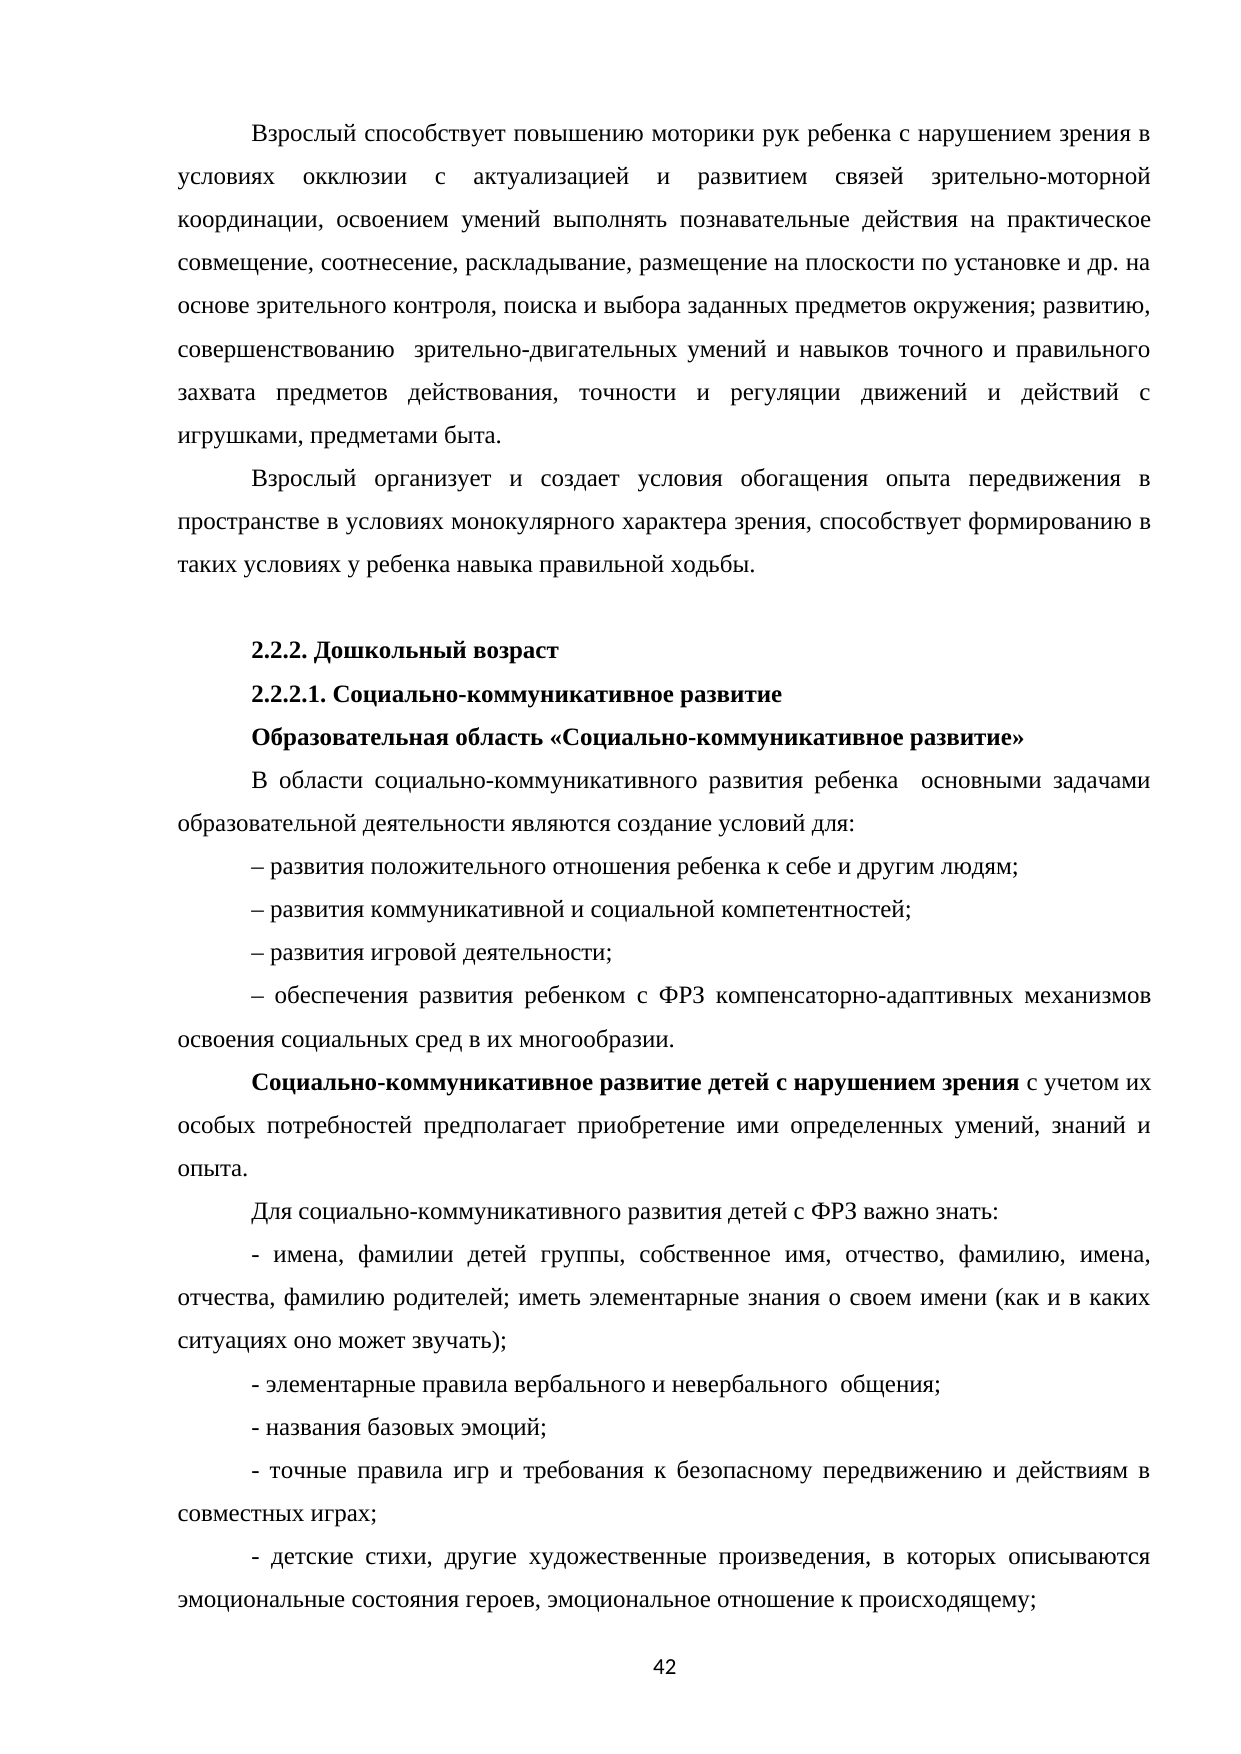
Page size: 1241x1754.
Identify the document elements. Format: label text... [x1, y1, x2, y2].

text Взрослый способствует повышению моторики рук ребенка с нарушением зрения в условиях окклюзии с актуализацией и развитием связей зрительно-моторной координации, освоением умений выполнять познавательные действия на практическое совмещение, соотнесение, раскладывание, размещение на плоскости по установке и др. на основе зрительного контроля, поиска и выбора заданных предметов окружения; развитию, совершенствованию зрительно-двигательных умений и навыков точного и правильного захвата предметов действования, точности и регуляции движений и действий с игрушками, предметами быта. [177, 118, 1152, 449]
text Взрослый организует и создает условия обогащения опыта передвижения в пространстве в условиях монокулярного характера зрения, способствует формированию в таких условиях у ребенка навыка правильной ходьбы. [177, 463, 1152, 578]
text - элементарные правила вербального и невербального общения; [177, 1369, 1152, 1397]
text - имена, фамилии детей группы, собственное имя, отчество, фамилию, имена, отчества, фамилию родителей; иметь элементарные знания о своем имени (как и в каких ситуациях оно может звучать); [177, 1239, 1152, 1354]
text 2.2.2. Дошкольный возраст [177, 636, 1152, 664]
text 2.2.2.1. Социально-коммуникативное развитие [177, 679, 1152, 707]
text – развития положительного отношения ребенка к себе и другим людям; [177, 851, 1152, 880]
text – обеспечения развития ребенком c ФРЗ компенсаторно-адаптивных механизмов освоения социальных сред в их многообразии. [177, 981, 1152, 1052]
text – развития игровой деятельности; [177, 937, 1152, 966]
text - точные правила игр и требования к безопасному передвижению и действиям в совместных играх; [177, 1455, 1152, 1527]
text - детские стихи, другие художественные произведения, в которых описываются эмоциональные состояния героев, эмоциональное отношение к происходящему; [177, 1541, 1152, 1613]
text – развития коммуникативной и социальной компетентностей; [177, 894, 1152, 923]
text - названия базовых эмоций; [177, 1412, 1152, 1441]
text Социально-коммуникативное развитие детей с нарушением зрения с учетом их особых потребностей предполагает приобретение ими определенных умений, знаний и опыта. [177, 1067, 1152, 1182]
text В области социально-коммуникативного развития ребенка основными задачами образовательной деятельности являются создание условий для: [177, 765, 1152, 837]
text Образовательная область «Социально-коммуникативное развитие» [177, 722, 1152, 751]
text Для социально-коммуникативного развития детей с ФРЗ важно знать: [177, 1196, 1152, 1225]
